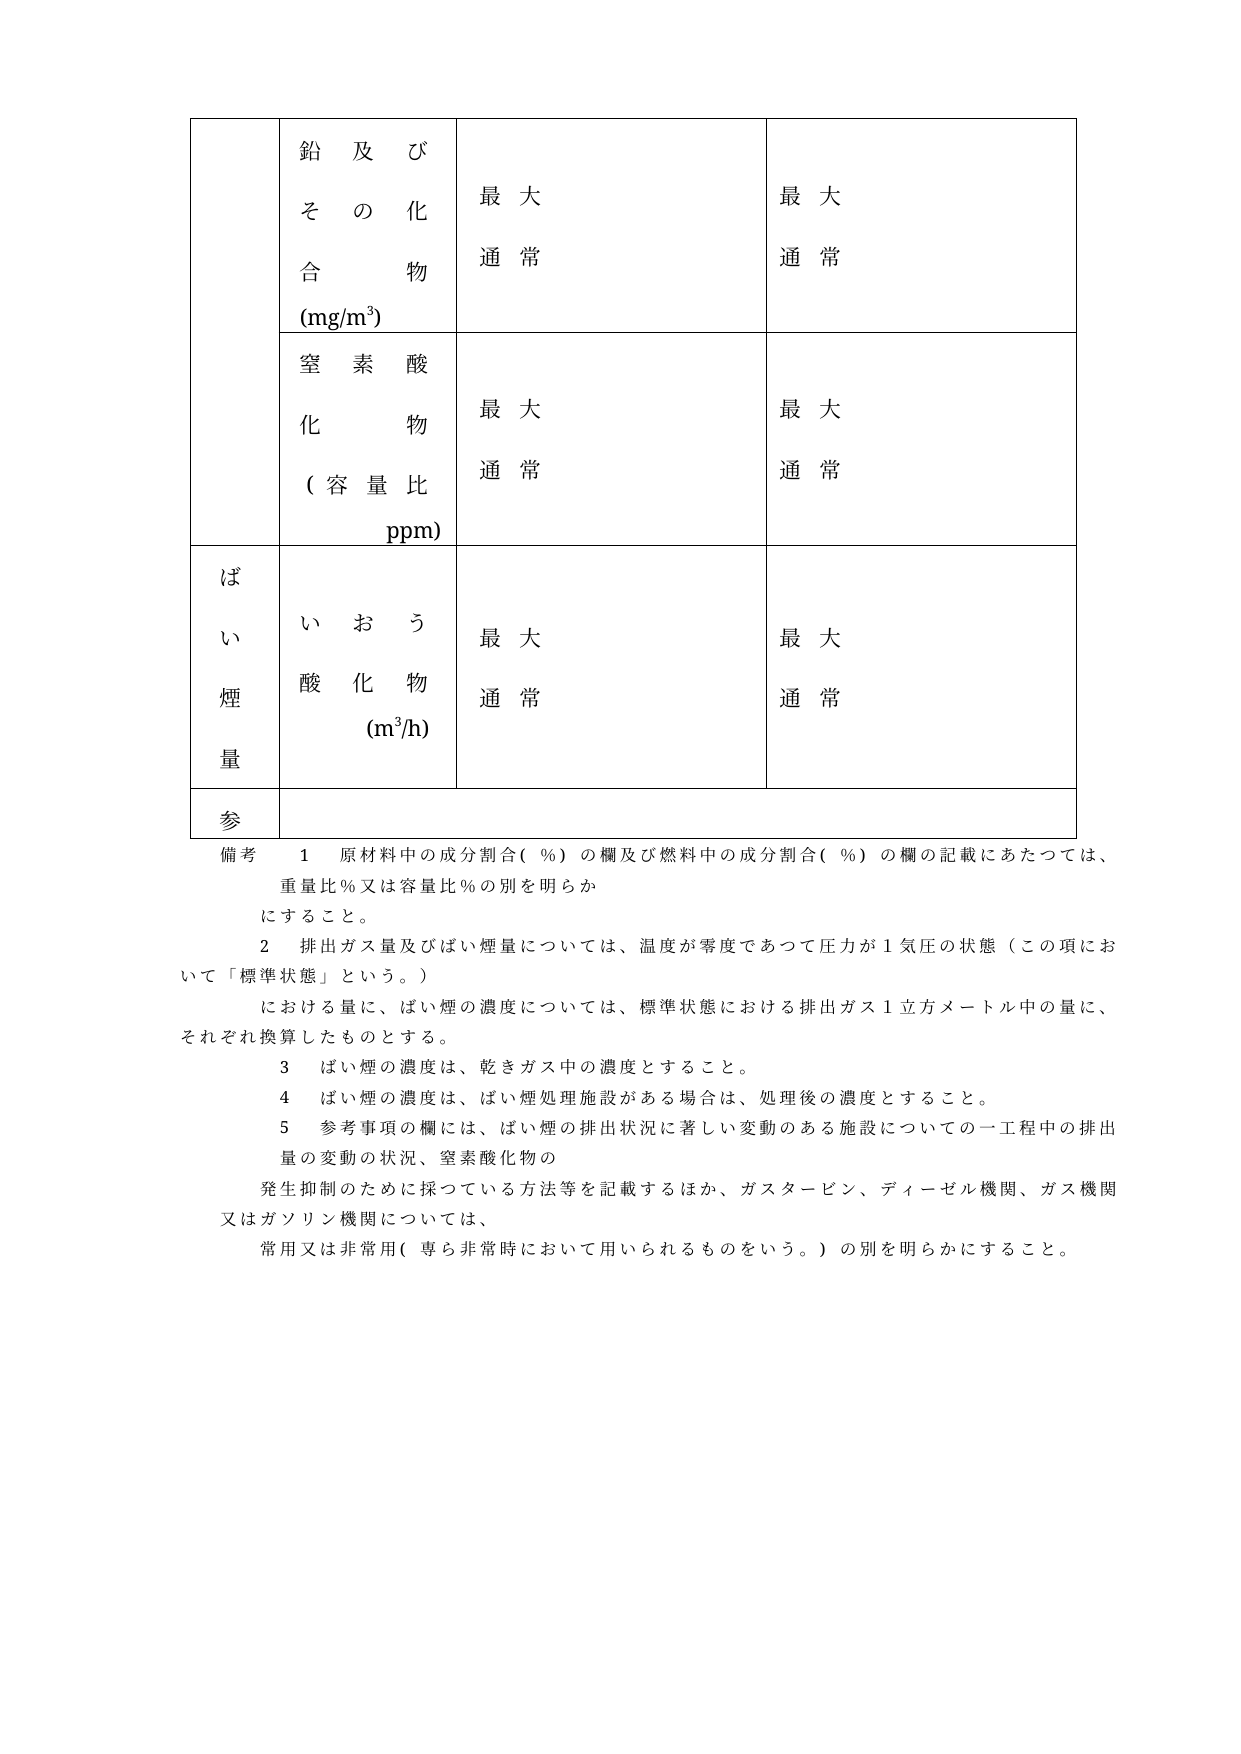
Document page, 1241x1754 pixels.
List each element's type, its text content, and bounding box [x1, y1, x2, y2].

text 常用又は非常用(専ら非常時において用いられるものをいう。)の別を明らかにすること。 [200, 1233, 1119, 1264]
text 発生抑制のために採つている方法等を記載するほか、ガスタービン、ディーゼル機関、ガス機関又はガソリン機関については、 [200, 1173, 1119, 1233]
table_cell [280, 789, 1076, 838]
text 3 ばい煙の濃度は、乾きガス中の濃度とすること。 [179, 1052, 1119, 1082]
text 5 参考事項の欄には、ばい煙の排出状況に著しい変動のある施設についての一工程中の排出量の変動の状況、窒素酸化物の [179, 1112, 1119, 1173]
table_cell いおう酸化物 (m3/h) [280, 546, 456, 788]
table_cell 最大 通常 [457, 119, 766, 332]
text にすること。 [200, 900, 1119, 930]
table_cell 最大 通常 [767, 333, 1076, 545]
table_cell 参考 事項 [191, 789, 279, 838]
table_cell 窒素酸化物 (容量比ppm) [280, 333, 456, 545]
text 2 排出ガス量及びばい煙量については、温度が零度であつて圧力が１気圧の状態（この項において「標準状態」という。） [179, 930, 1119, 991]
table_cell 最大 通常 [767, 119, 1076, 332]
table_cell 最大 通常 [767, 546, 1076, 788]
table_cell ばい 煙量 [191, 546, 279, 788]
table_cell 鉛及びその化合物 (mg/m3) [280, 119, 456, 332]
text における量に、ばい煙の濃度については、標準状態における排出ガス１立方メートル中の量に、それぞれ換算したものとする。 [179, 991, 1119, 1052]
text 4 ばい煙の濃度は、ばい煙処理施設がある場合は、処理後の濃度とすること。 [179, 1082, 1119, 1112]
table_cell 最大 通常 [457, 546, 766, 788]
table_cell 最大 通常 [457, 333, 766, 545]
text 備考 1 原材料中の成分割合(％)の欄及び燃料中の成分割合(％)の欄の記載にあたつては、重量比％又は容量比％の別を明らか [179, 839, 1119, 900]
